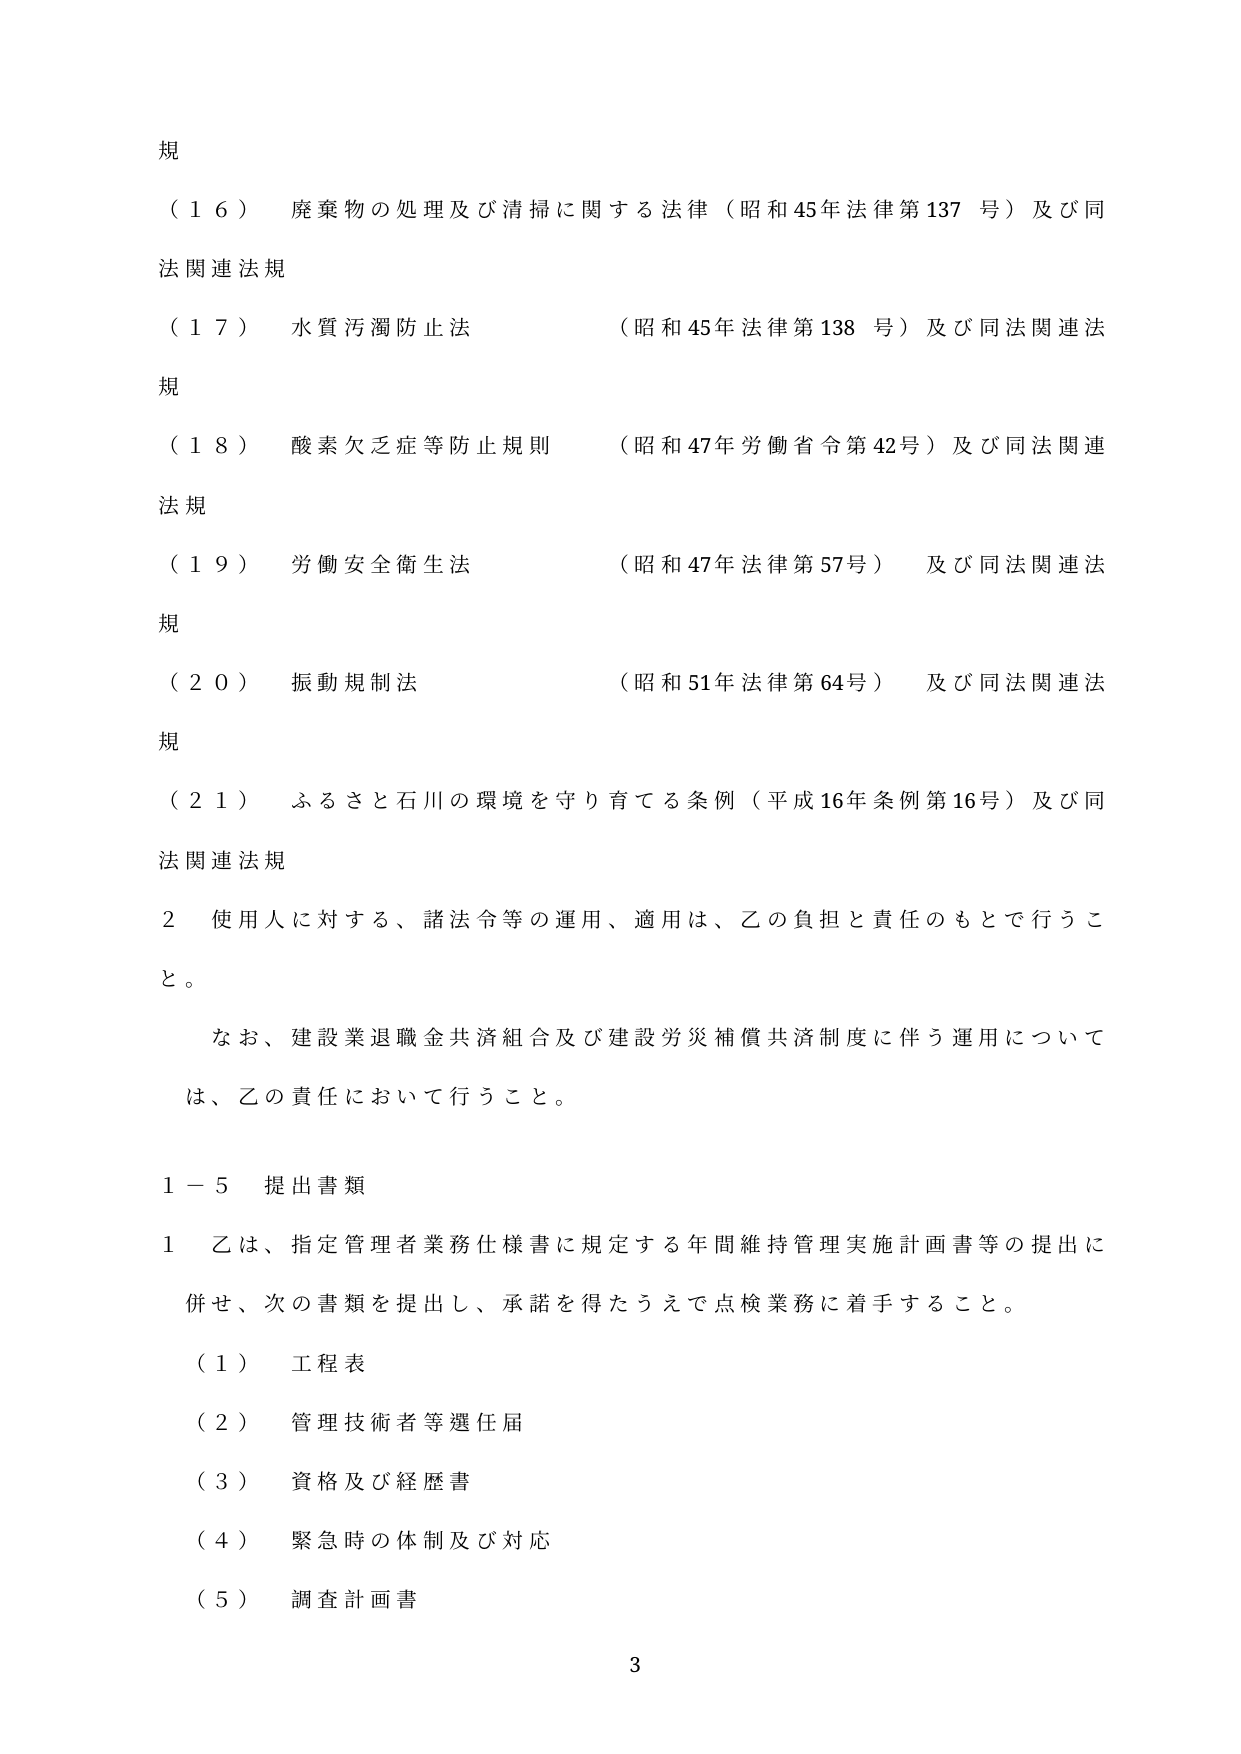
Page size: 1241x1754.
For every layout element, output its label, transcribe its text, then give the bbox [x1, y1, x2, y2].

text （１８） 酸素欠乏症等防止規則 （昭和47年労働省令第42号）及び同法関連法規 [159, 415, 1111, 534]
text （１６） 廃棄物の処理及び清掃に関する法律（昭和45年法律第137号）及び同法関連法規 [159, 179, 1111, 297]
text （１） 工程表 [159, 1332, 1111, 1392]
text ２ 使用人に対する、諸法令等の運用、適用は、乙の負担と責任のもとで行うこと。 [159, 889, 1111, 1007]
text （１７） 水質汚濁防止法 （昭和45年法律第138号）及び同法関連法規 [159, 297, 1111, 415]
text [159, 119, 1111, 179]
text （４） 緊急時の体制及び対応 [159, 1510, 1111, 1569]
text （５） 調査計画書 [159, 1569, 1111, 1628]
text １ 乙は、指定管理者業務仕様書に規定する年間維持管理実施計画書等の提出に併せ、次の書類を提出し、承諾を得たうえで点検業務に着手すること。 [159, 1214, 1111, 1332]
text （１９） 労働安全衛生法 （昭和47年法律第57号） 及び同法関連法規 [159, 534, 1111, 652]
text １－５ 提出書類 [147, 1155, 1111, 1214]
text （２１） ふるさと石川の環境を守り育てる条例（平成16年条例第16号）及び同法関連法規 [159, 770, 1111, 889]
text （２０） 振動規制法 （昭和51年法律第64号） 及び同法関連法規 [159, 652, 1111, 770]
text なお、建設業退職金共済組合及び建設労災補償共済制度に伴う運用については、乙の責任において行うこと。 [182, 1007, 1111, 1125]
text （３） 資格及び経歴書 [159, 1451, 1111, 1510]
text （２） 管理技術者等選任届 [159, 1392, 1111, 1451]
